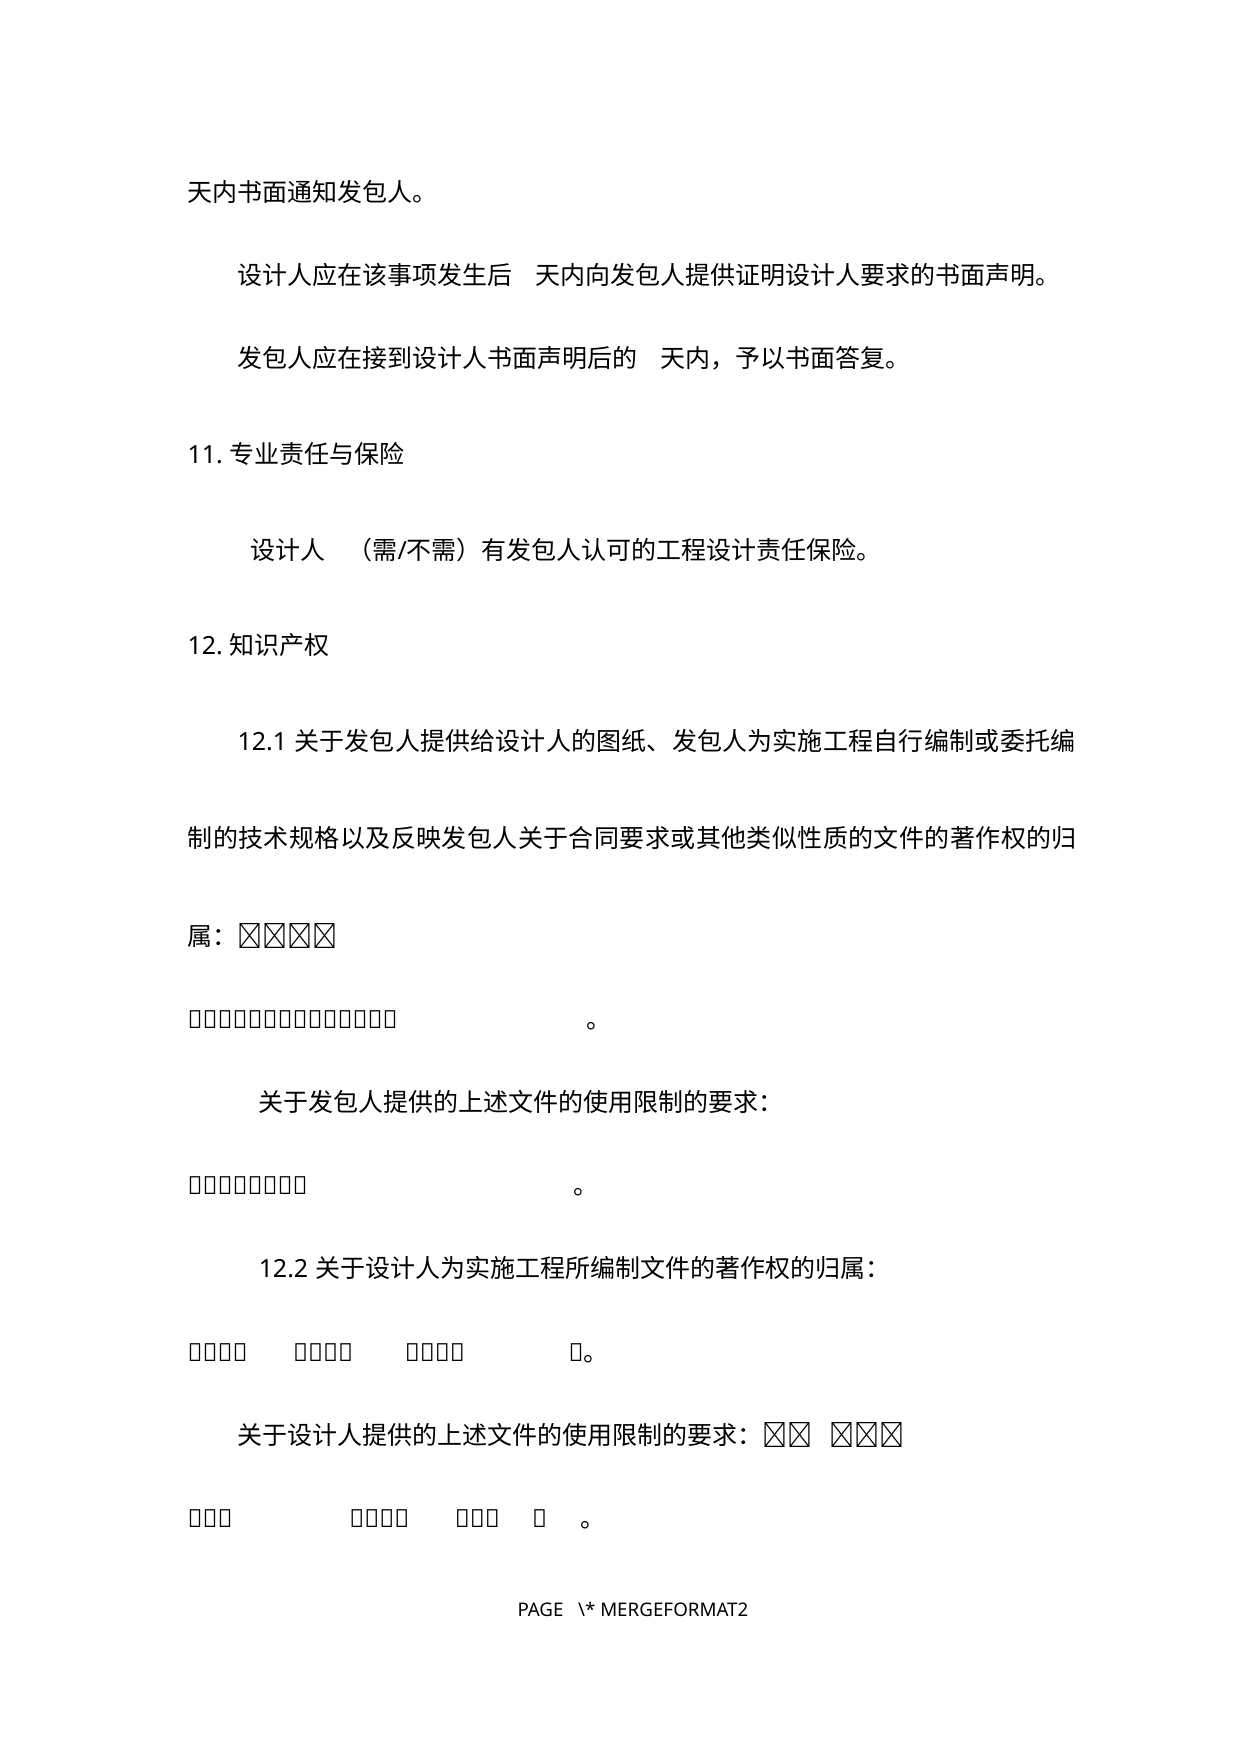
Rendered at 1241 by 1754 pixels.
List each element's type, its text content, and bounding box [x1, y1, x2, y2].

text 12.2 关于设计人为实施工程所编制文件的著作权的归属： [258, 1234, 1078, 1299]
text 发包人应在接到设计人书面声明后的 天内，予以书面答复。 [187, 324, 1078, 389]
text  。 [187, 1151, 1078, 1216]
text 12.1 关于发包人提供给设计人的图纸、发包人为实施工程自行编制或委托编制的技术规格以及反映发包人关于合同要求或其他类似性质的文件的著作权的归属： [187, 707, 1078, 967]
text  。 [187, 985, 1078, 1050]
text    。 [187, 1318, 1078, 1383]
text     。 [187, 1484, 1078, 1549]
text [187, 158, 1078, 223]
subtitle 12. 知识产权 [187, 611, 1078, 676]
text 关于发包人提供的上述文件的使用限制的要求： [258, 1068, 1078, 1133]
text 设计人 （需/不需）有发包人认可的工程设计责任保险。 [187, 516, 1078, 581]
text 设计人应在该事项发生后 天内向发包人提供证明设计人要求的书面声明。 [187, 241, 1078, 306]
text 关于设计人提供的上述文件的使用限制的要求：  [187, 1401, 1078, 1466]
text 11. 专业责任与保险 [187, 420, 1078, 485]
